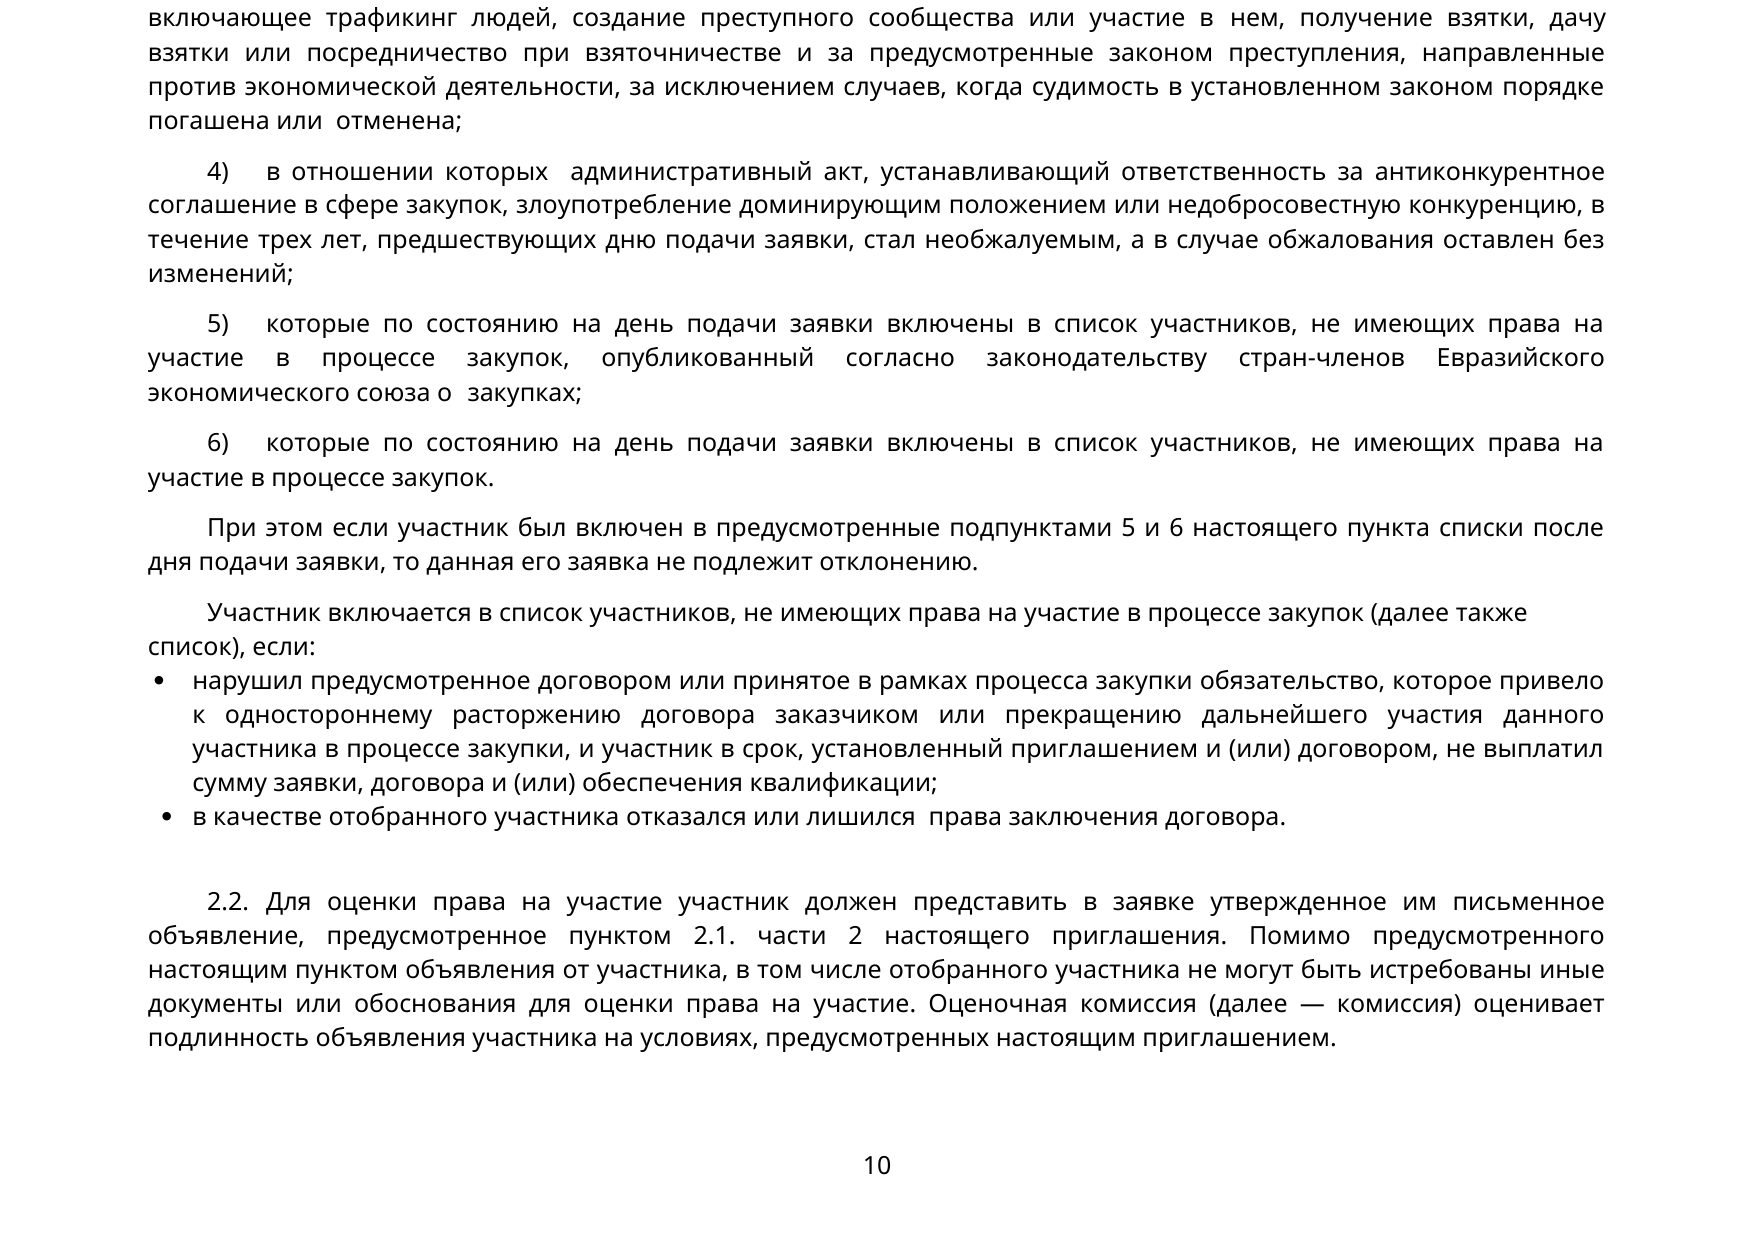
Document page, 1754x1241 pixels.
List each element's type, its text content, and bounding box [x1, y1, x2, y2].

text 5) которые по состоянию на день подачи заявки включены в список участников, не имеющих права на участие в процессе закупок, опубликованный согласно законодательству стран-членов Евразийского экономического союза о закупках; [148, 306, 1606, 408]
text Участник включается в список участников, не имеющих права на участие в процессе закупок (далее также список), если: [148, 595, 1606, 663]
text 4) в отношении которых административный акт, устанавливающий ответственность за антиконкурентное соглашение в сфере закупок, злоупотребление доминирующим положением или недобросовестную конкуренцию, в течение трех лет, предшествующих дню подачи заявки, стал необжалуемым, а в случае обжалования оставлен без изменений; [148, 153, 1606, 289]
text 2.2. Для оценки права на участие участник должен представить в заявке утвержденное им письменное объявление, предусмотренное пунктом 2.1. части 2 настоящего приглашения. Помимо предусмотренного настоящим пунктом объявления от участника, в том числе отобранного участника не могут быть истребованы иные документы или обоснования для оценки права на участие. Оценочная комиссия (далее — комиссия) оценивает подлинность объявления участника на условиях, предусмотренных настоящим приглашением. [148, 884, 1606, 1054]
list нарушил предусмотренное договором или принятое в рамках процесса закупки обязательство, которое привело к одностороннему расторжению договора заказчиком или прекращению дальнейшего участия данного участника в процессе закупки, и участник в срок, установленный приглашением и (или) договором, не выплатил сумму заявки, договора и (или) обеспечения квалификации; [154, 663, 1606, 799]
text 6) которые по состоянию на день подачи заявки включены в список участников, не имеющих права на участие в процессе закупок. [148, 425, 1606, 493]
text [148, 0, 1606, 136]
list в качестве отобранного участника отказался или лишился права заключения договора. [162, 799, 1606, 833]
text При этом если участник был включен в предусмотренные подпунктами 5 и 6 настоящего пункта списки после дня подачи заявки, то данная его заявка не подлежит отклонению. [148, 510, 1606, 578]
